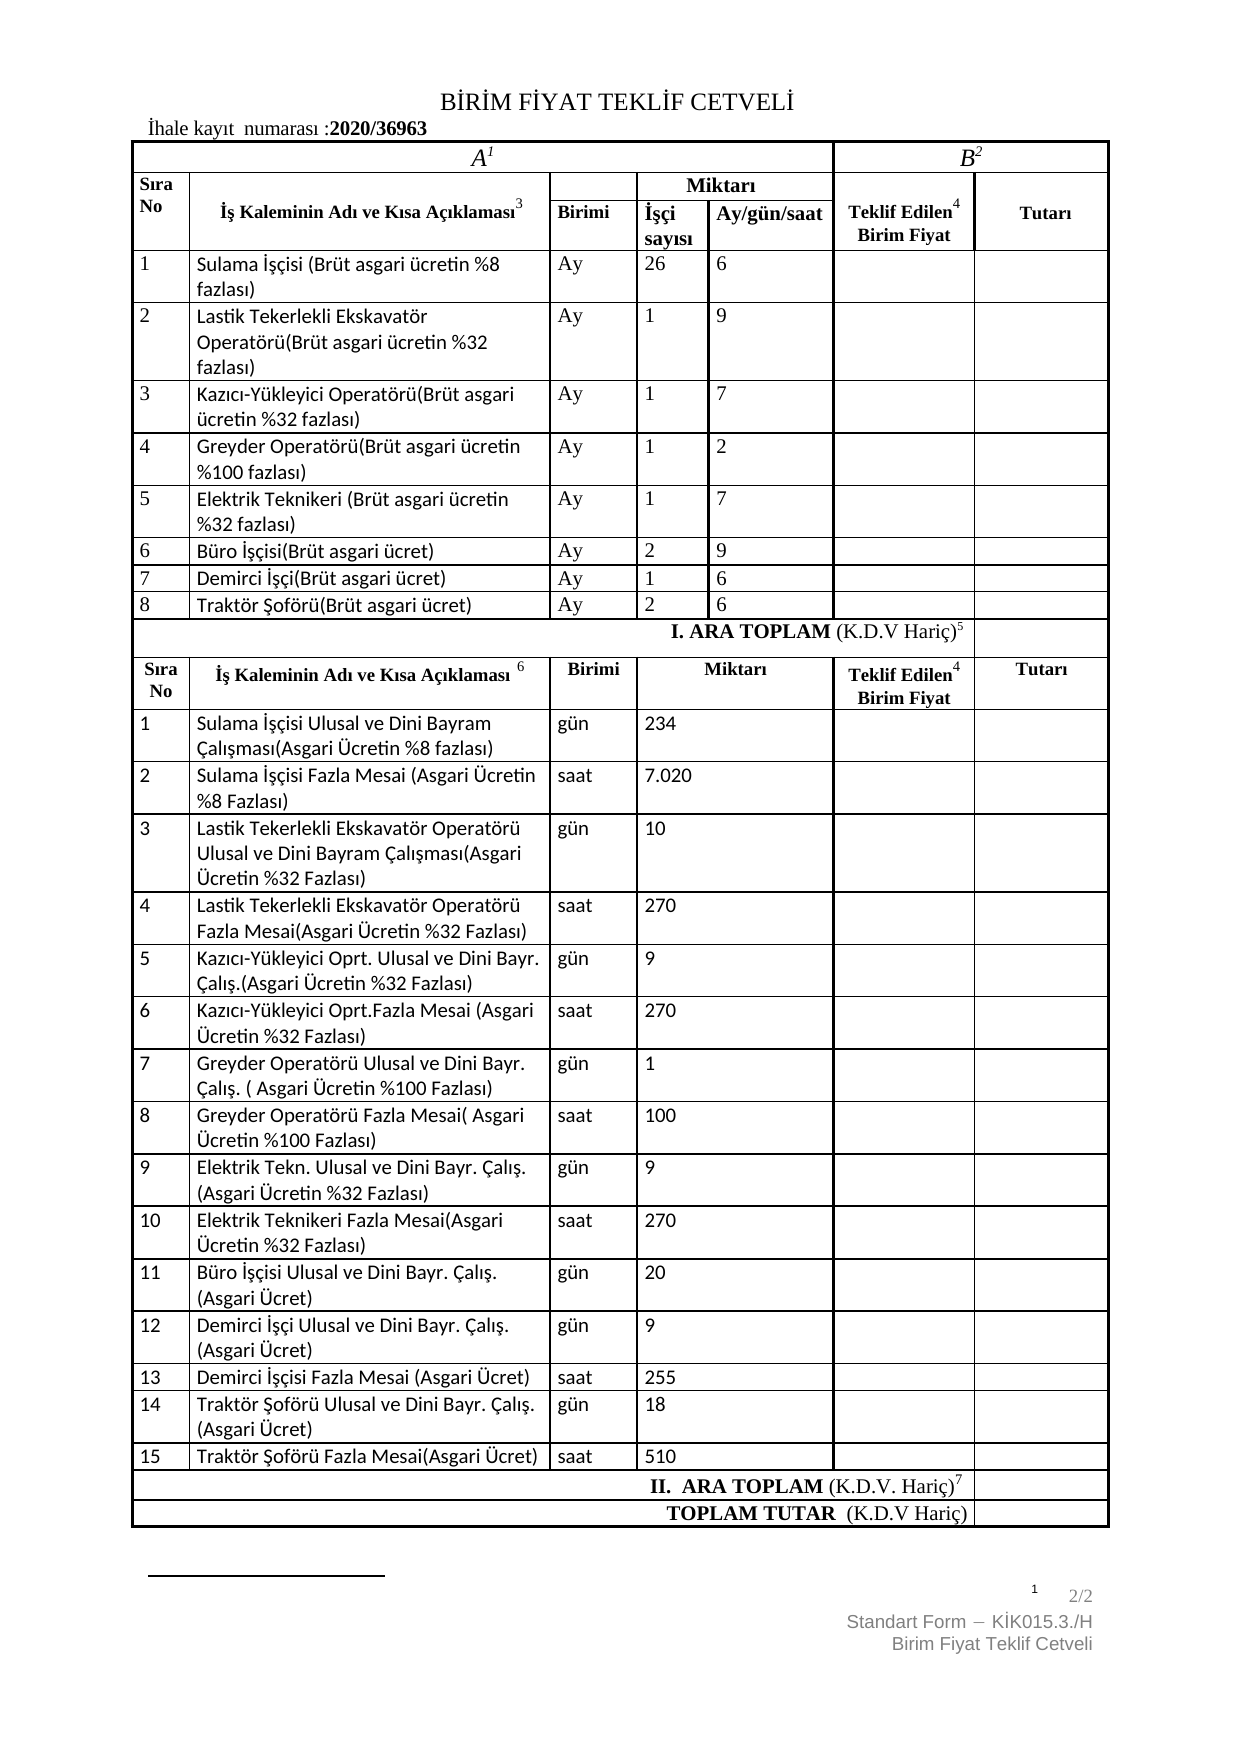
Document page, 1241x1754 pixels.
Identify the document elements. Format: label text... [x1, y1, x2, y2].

table_cell [835, 1050, 974, 1101]
table_cell 14 [134, 1391, 189, 1442]
table_cell 1 [638, 303, 707, 380]
table_cell [835, 1260, 974, 1310]
table_cell Teklif Edilen4 Birim Fiyat [835, 658, 974, 708]
table_cell Miktarı [638, 658, 832, 708]
table_cell Greyder Operatörü Fazla Mesai( Asgari Ücretin %100 Fazlası) [190, 1102, 549, 1153]
table_cell Demirci İşçisi Fazla Mesai (Asgari Ücret) [190, 1364, 549, 1389]
table_cell 9 [638, 945, 832, 996]
table_cell 2 [710, 434, 832, 484]
table_cell 8 [134, 592, 189, 618]
table_cell 9 [638, 1312, 832, 1363]
table_cell İşçi sayısı [638, 201, 707, 249]
table_cell İş Kaleminin Adı ve Kısa Açıklaması 6 [190, 658, 549, 708]
table_cell Ay [551, 538, 636, 564]
table_cell Demirci İşçi Ulusal ve Dini Bayr. Çalış.(Asgari Ücret) [190, 1312, 549, 1363]
table_cell Elektrik Tekn. Ulusal ve Dini Bayr. Çalış.(Asgari Ücretin %32 Fazlası) [190, 1155, 549, 1205]
table_cell 10 [134, 1207, 189, 1258]
table_cell 255 [638, 1364, 832, 1389]
table_cell Lastik Tekerlekli Ekskavatör Operatörü(Brüt asgari ücretin %32 fazlası) [190, 303, 549, 380]
table_cell gün [551, 1050, 636, 1101]
table_cell Teklif Edilen4 Birim Fiyat [835, 173, 973, 249]
table_cell [835, 1391, 974, 1442]
table_cell 5 [134, 486, 189, 537]
table_cell Ay [551, 381, 636, 432]
table_cell 2 [638, 538, 707, 564]
table_cell Kazıcı-Yükleyici Oprt. Ulusal ve Dini Bayr. Çalış.(Asgari Ücretin %32 Fazlası) [190, 945, 549, 996]
table_cell [975, 815, 1107, 891]
table_cell [835, 434, 974, 484]
table_cell 26 [638, 251, 707, 302]
table_cell 11 [134, 1260, 189, 1310]
table_cell 234 [638, 710, 832, 761]
table_cell gün [551, 815, 636, 891]
table_cell 2 [134, 762, 189, 813]
table_cell [975, 1207, 1107, 1258]
table_cell [835, 1444, 974, 1469]
table_cell Demirci İşçi(Brüt asgari ücret) [190, 566, 549, 591]
table_cell Sıra No [134, 173, 189, 249]
table_cell [975, 434, 1107, 484]
table_cell Ay [551, 486, 636, 537]
table_cell [975, 1364, 1107, 1389]
table_cell saat [551, 893, 636, 943]
table_cell Birimi [551, 201, 636, 249]
table_cell 1 [638, 381, 707, 432]
table_cell Ay [551, 566, 636, 591]
table_cell 9 [710, 303, 832, 380]
table_cell 5 [134, 945, 189, 996]
table_cell gün [551, 710, 636, 761]
table_header B2 [835, 143, 1107, 172]
table_cell [835, 1102, 974, 1153]
table_cell 7 [710, 486, 832, 537]
table_cell [835, 592, 974, 618]
table_cell [975, 538, 1107, 564]
table_cell 270 [638, 997, 832, 1048]
table_cell [975, 945, 1107, 996]
table_cell Birimi [551, 658, 636, 708]
table_cell 3 [134, 381, 189, 432]
table_cell Lastik Tekerlekli Ekskavatör Operatörü Fazla Mesai(Asgari Ücretin %32 Fazlası) [190, 893, 549, 943]
table_cell [835, 1155, 974, 1205]
table_cell 6 [710, 566, 832, 591]
table_cell [975, 893, 1107, 943]
table_cell saat [551, 1364, 636, 1389]
table_cell Kazıcı-Yükleyici Oprt.Fazla Mesai (Asgari Ücretin %32 Fazlası) [190, 997, 549, 1048]
table_cell [975, 762, 1107, 813]
table_cell [975, 592, 1107, 618]
table_cell [835, 893, 974, 943]
table_cell Traktör Şoförü Fazla Mesai(Asgari Ücret) [190, 1444, 549, 1469]
table_cell [975, 620, 1107, 657]
table_cell 7 [134, 566, 189, 591]
table_header A1 [134, 143, 832, 172]
table_cell Sıra No [134, 658, 189, 708]
table_cell 9 [638, 1155, 832, 1205]
text İhale kayıt numarası :2020/36963 [148, 116, 1093, 140]
table_cell [975, 997, 1107, 1048]
table_cell 6 [134, 997, 189, 1048]
table_cell [975, 1260, 1107, 1310]
table_cell İş Kaleminin Adı ve Kısa Açıklaması3 [190, 173, 549, 249]
table_cell [975, 1391, 1107, 1442]
table_cell 15 [134, 1444, 189, 1469]
table_cell [975, 1050, 1107, 1101]
table_cell [835, 566, 974, 591]
table_cell [975, 1102, 1107, 1153]
table_cell I. ARA TOPLAM (K.D.V Hariç)5 [134, 620, 974, 657]
table_cell [975, 1471, 1107, 1499]
table_cell Traktör Şoförü(Brüt asgari ücret) [190, 592, 549, 618]
table_cell [975, 303, 1107, 380]
table_cell 7 [710, 381, 832, 432]
table_cell gün [551, 1312, 636, 1363]
table_cell [835, 303, 974, 380]
table_cell 1 [638, 1050, 832, 1101]
table_cell Greyder Operatörü(Brüt asgari ücretin %100 fazlası) [190, 434, 549, 484]
table_cell Elektrik Teknikeri (Brüt asgari ücretin %32 fazlası) [190, 486, 549, 537]
table_cell 3 [134, 815, 189, 891]
table_cell 2 [134, 303, 189, 380]
table_cell [551, 173, 636, 200]
text BİRİM FİYAT TEKLİF CETVELİ [148, 87, 1093, 116]
table_cell saat [551, 1102, 636, 1153]
table_cell Miktarı [638, 173, 832, 200]
table_cell [975, 486, 1107, 537]
table_cell [835, 1312, 974, 1363]
table_cell [835, 1364, 974, 1389]
table_cell saat [551, 762, 636, 813]
table_cell 18 [638, 1391, 832, 1442]
table_cell [835, 710, 974, 761]
table_cell 12 [134, 1312, 189, 1363]
table_cell gün [551, 1260, 636, 1310]
table_cell 270 [638, 893, 832, 943]
table_cell [835, 538, 974, 564]
table_cell 510 [638, 1444, 832, 1469]
table_cell 9 [134, 1155, 189, 1205]
table_cell Tutarı [975, 658, 1107, 708]
table_cell 270 [638, 1207, 832, 1258]
table_cell [975, 1312, 1107, 1363]
table_cell [975, 1444, 1107, 1469]
table_cell 1 [134, 251, 189, 302]
table_cell [835, 815, 974, 891]
table_cell Büro İşçisi(Brüt asgari ücret) [190, 538, 549, 564]
table_cell 20 [638, 1260, 832, 1310]
table_cell [975, 566, 1107, 591]
table_cell Sulama İşçisi Ulusal ve Dini Bayram Çalışması(Asgari Ücretin %8 fazlası) [190, 710, 549, 761]
table_cell Kazıcı-Yükleyici Operatörü(Brüt asgari ücretin %32 fazlası) [190, 381, 549, 432]
table_cell [835, 381, 974, 432]
table_cell [975, 1501, 1107, 1525]
table_cell Ay [551, 434, 636, 484]
table_cell 100 [638, 1102, 832, 1153]
table_cell Ay [551, 303, 636, 380]
table_cell Sulama İşçisi (Brüt asgari ücretin %8 fazlası) [190, 251, 549, 302]
table_cell 10 [638, 815, 832, 891]
table_cell Ay [551, 251, 636, 302]
table_cell Elektrik Teknikeri Fazla Mesai(Asgari Ücretin %32 Fazlası) [190, 1207, 549, 1258]
table_cell [835, 251, 974, 302]
table_cell 9 [710, 538, 832, 564]
table_cell 1 [638, 434, 707, 484]
table_cell 7.020 [638, 762, 832, 813]
table_cell [835, 945, 974, 996]
table_cell [835, 762, 974, 813]
table_cell [975, 251, 1107, 302]
table_cell 4 [134, 893, 189, 943]
table_cell [975, 710, 1107, 761]
table_cell [835, 486, 974, 537]
table_cell Ay/gün/saat [710, 201, 832, 249]
table_cell saat [551, 1444, 636, 1469]
table_cell 7 [134, 1050, 189, 1101]
table_cell Greyder Operatörü Ulusal ve Dini Bayr. Çalış. ( Asgari Ücretin %100 Fazlası) [190, 1050, 549, 1101]
table_cell 1 [134, 710, 189, 761]
table_cell Sulama İşçisi Fazla Mesai (Asgari Ücretin %8 Fazlası) [190, 762, 549, 813]
table_cell 13 [134, 1364, 189, 1389]
table_cell 1 [638, 486, 707, 537]
table_cell saat [551, 997, 636, 1048]
table_cell Lastik Tekerlekli Ekskavatör Operatörü Ulusal ve Dini Bayram Çalışması(Asgari Ücretin %32 Fazlası) [190, 815, 549, 891]
table_cell Tutarı [976, 173, 1107, 249]
table_cell 2 [638, 592, 707, 618]
table_cell 8 [134, 1102, 189, 1153]
table_cell 6 [134, 538, 189, 564]
table_cell saat [551, 1207, 636, 1258]
table_cell II. ARA TOPLAM (K.D.V. Hariç)7 [134, 1471, 974, 1499]
table_cell gün [551, 1155, 636, 1205]
table_cell gün [551, 1391, 636, 1442]
table_cell 1 [638, 566, 707, 591]
table_cell Büro İşçisi Ulusal ve Dini Bayr. Çalış. (Asgari Ücret) [190, 1260, 549, 1310]
table_cell [975, 381, 1107, 432]
table_cell 4 [134, 434, 189, 484]
table_cell 6 [710, 251, 832, 302]
table_cell [835, 1207, 974, 1258]
table_cell Traktör Şoförü Ulusal ve Dini Bayr. Çalış.(Asgari Ücret) [190, 1391, 549, 1442]
table_cell TOPLAM TUTAR (K.D.V Hariç) [134, 1501, 974, 1525]
table_cell [975, 1155, 1107, 1205]
table_cell gün [551, 945, 636, 996]
table_cell 6 [710, 592, 832, 618]
table_cell Ay [551, 592, 636, 618]
table_cell [835, 997, 974, 1048]
